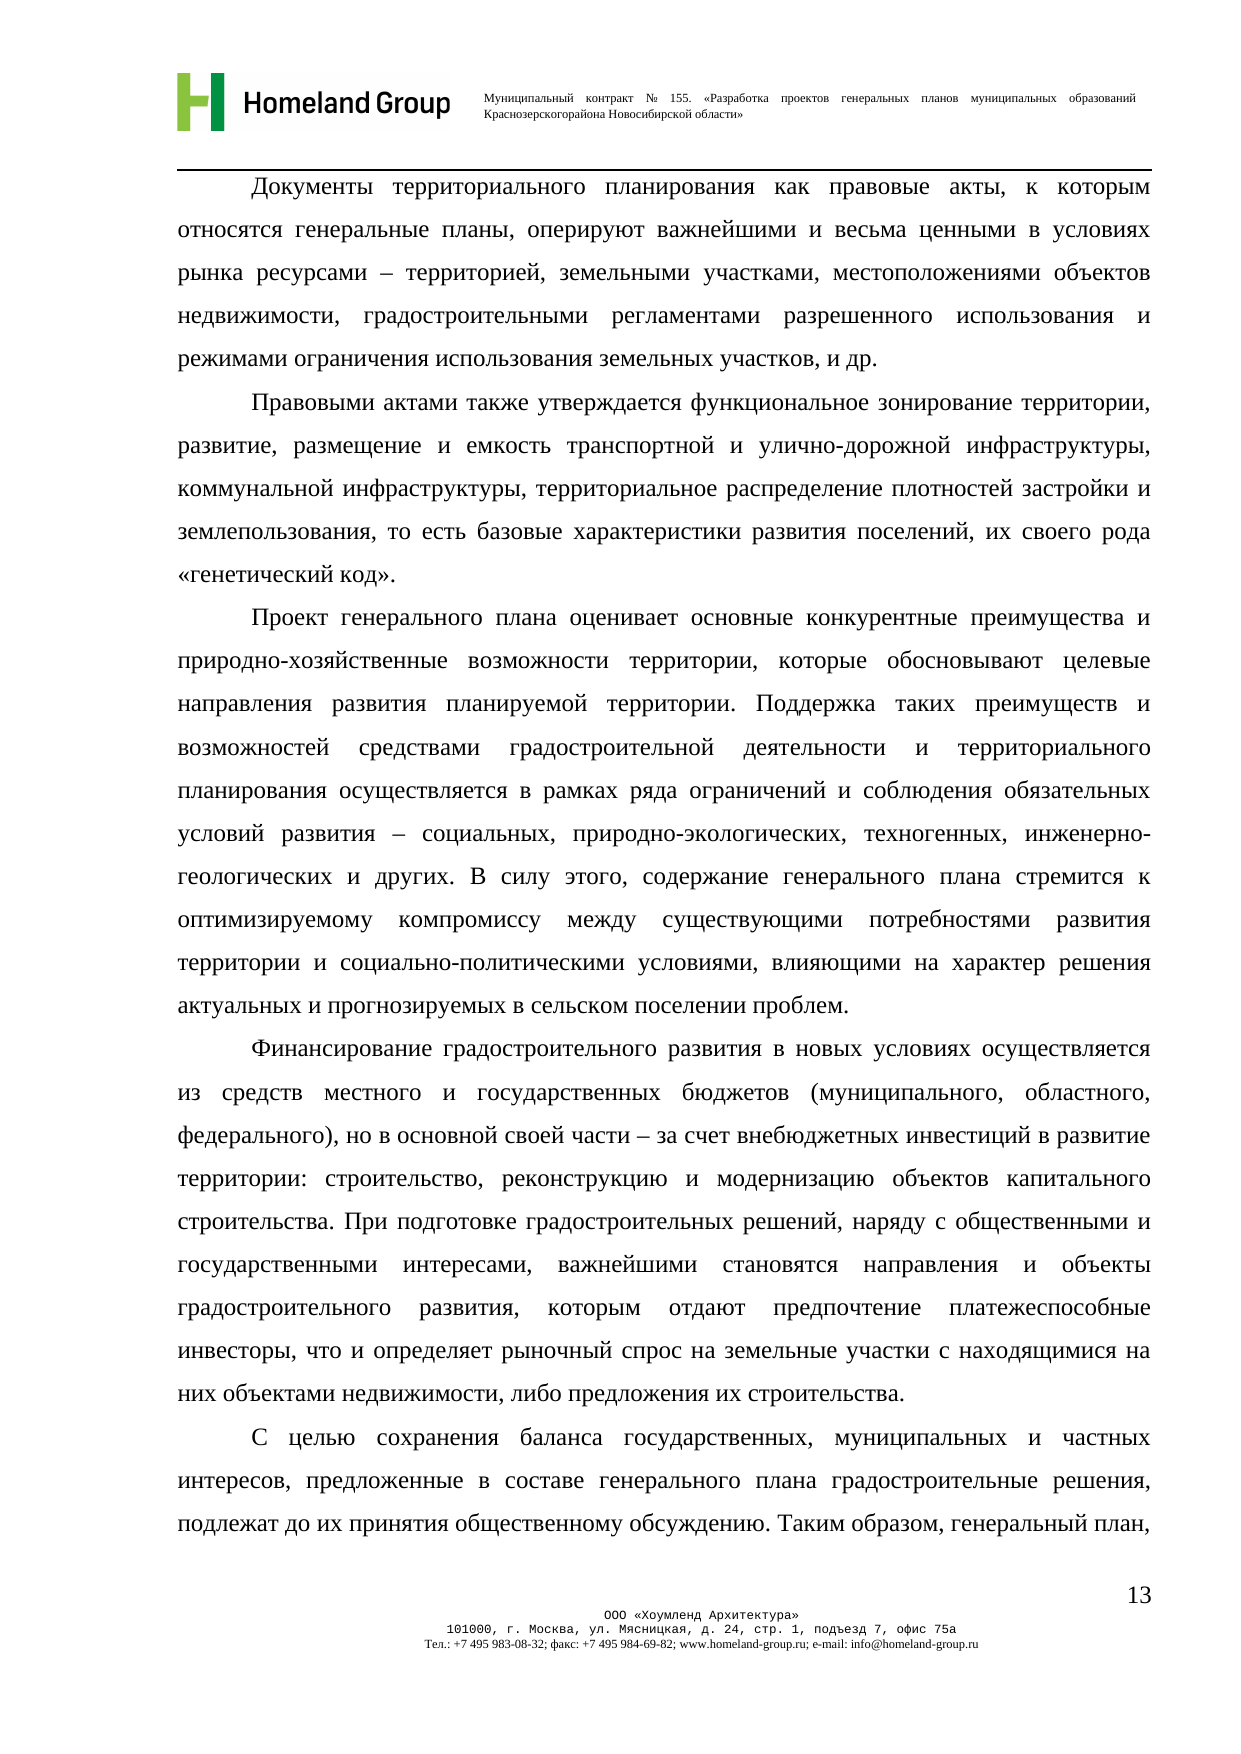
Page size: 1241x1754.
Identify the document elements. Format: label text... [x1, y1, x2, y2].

picture [177, 73, 450, 131]
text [177, 1422, 1152, 1537]
text Финансирование градостроительного развития в новых условиях осуществляется из средств местного и государственных бюджетов (муниципального, областного, федерального), но в основной своей части – за счет внебюджетных инвестиций в развитие территории: строительство, реконструкцию и модернизацию объектов капитального строительства. При подготовке градостроительных решений, наряду с общественными и государственными интересами, важнейшими становятся направления и объекты градостроительного развития, которым отдают предпочтение платежеспособные инвесторы, что и определяет рыночный спрос на земельные участки с находящимися на них объектами недвижимости, либо предложения их строительства. [177, 1033, 1152, 1407]
text Проект генерального плана оценивает основные конкурентные преимущества и природно-хозяйственные возможности территории, которые обосновывают целевые направления развития планируемой территории. Поддержка таких преимуществ и возможностей средствами градостроительной деятельности и территориального планирования осуществляется в рамках ряда ограничений и соблюдения обязательных условий развития – социальных, природно-экологических, техногенных, инженерно-геологических и других. В силу этого, содержание генерального плана стремится к оптимизируемому компромиссу между существующими потребностями развития территории и социально-политическими условиями, влияющими на характер решения актуальных и прогнозируемых в сельском поселении проблем. [177, 602, 1152, 1019]
text Правовыми актами также утверждается функциональное зонирование территории, развитие, размещение и емкость транспортной и улично-дорожной инфраструктуры, коммунальной инфраструктуры, территориальное распределение плотностей застройки и землепользования, то есть базовые характеристики развития поселений, их своего рода «генетический код». [177, 387, 1152, 588]
text Документы территориального планирования как правовые акты, к которым относятся генеральные планы, оперируют важнейшими и весьма ценными в условиях рынка ресурсами – территорией, земельными участками, местоположениями объектов недвижимости, градостроительными регламентами разрешенного использования и режимами ограничения использования земельных участков, и др. [177, 171, 1152, 372]
